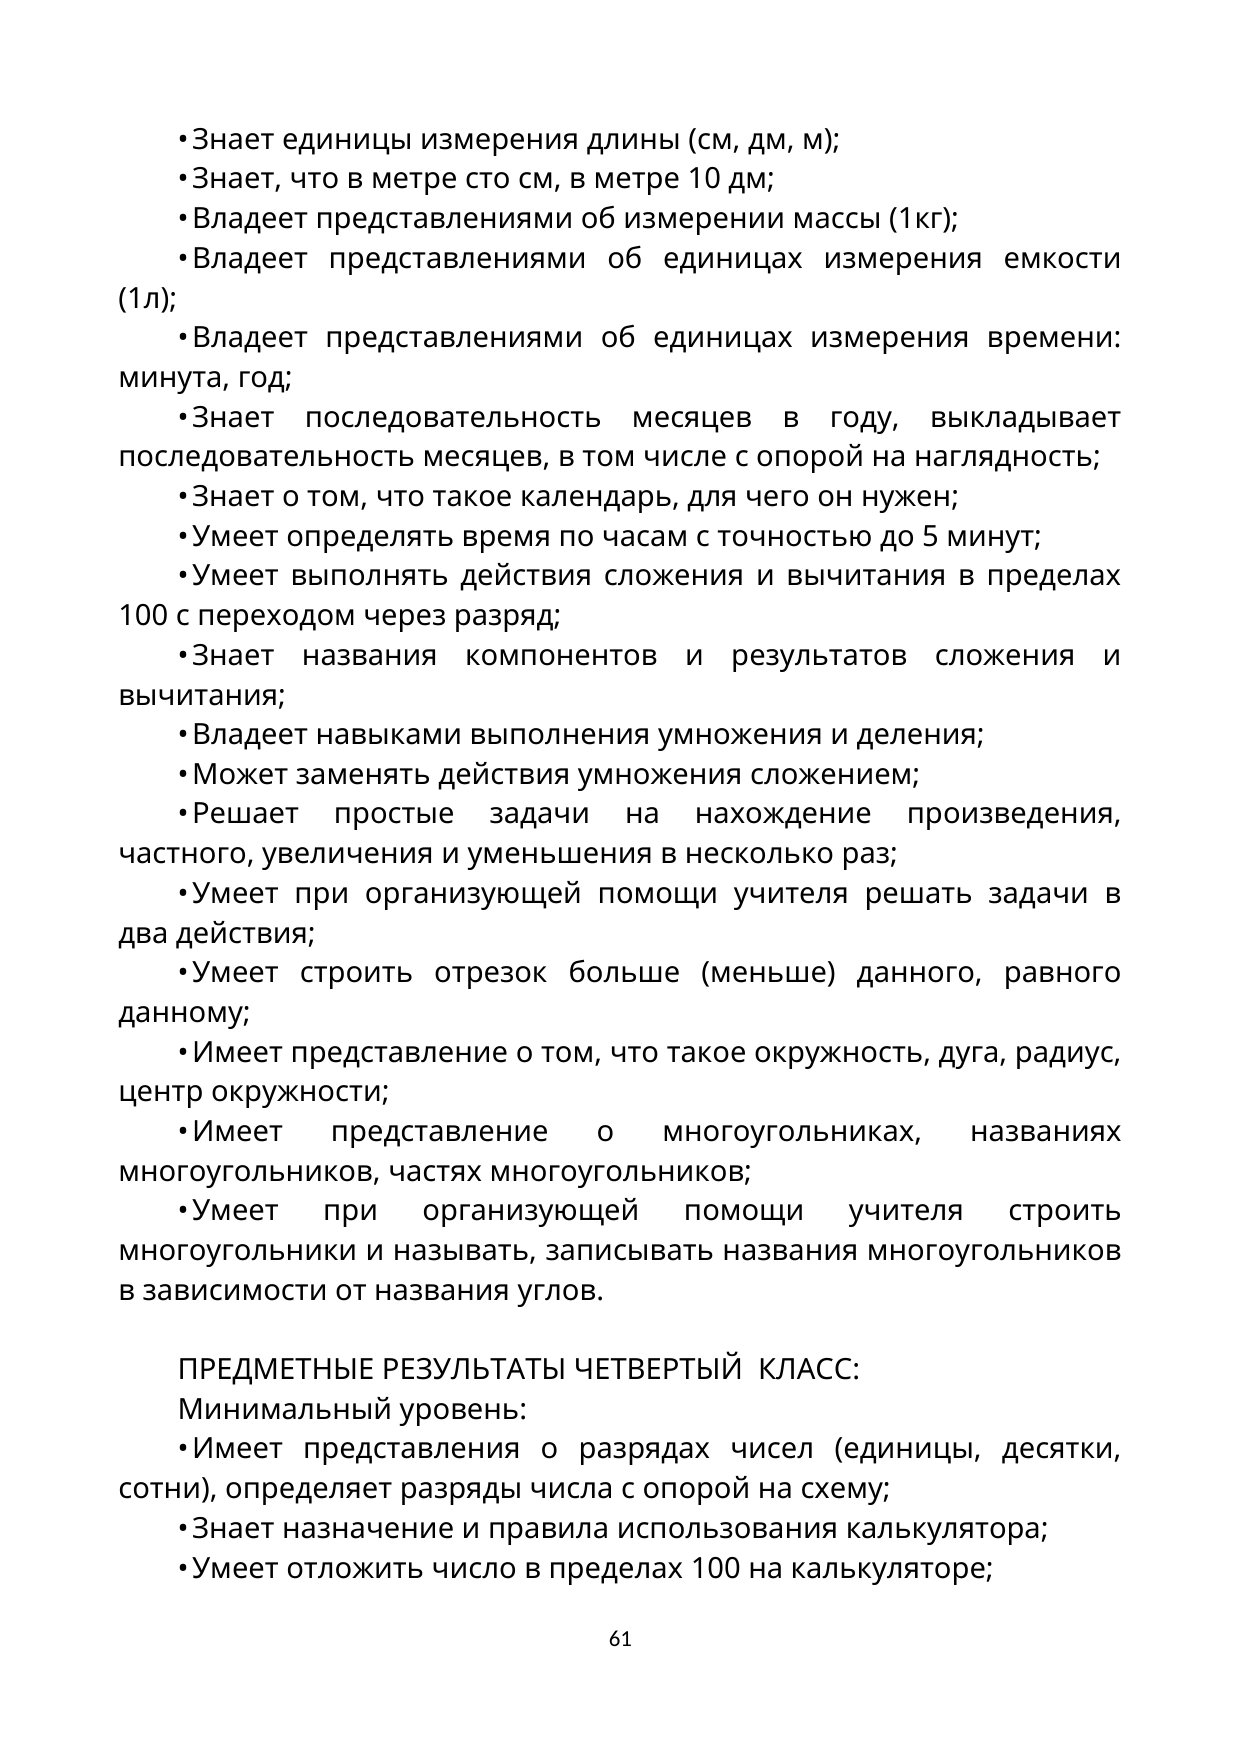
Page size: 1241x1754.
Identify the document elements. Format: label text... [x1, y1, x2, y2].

text • Владеет представлениями об единицах измерения времени: минута, год; [118, 317, 1122, 396]
text • Может заменять действия умножения сложением; [118, 753, 1122, 793]
text • Владеет представлениями об измерении массы (1кг); [118, 197, 1122, 237]
text • Знает, что в метре сто см, в метре 10 дм; [118, 158, 1122, 197]
text • Умеет определять время по часам с точностью до 5 минут; [118, 515, 1122, 555]
text • Имеет представление о многоугольниках, названиях многоугольников, частях многоугольников; [118, 1110, 1122, 1190]
text • Имеет представления о разрядах чисел (единицы, десятки, сотни), определяет разряды числа с опорой на схему; [118, 1428, 1122, 1507]
text • Владеет представлениями об единицах измерения емкости (1л); [118, 237, 1122, 317]
text • Умеет при организующей помощи учителя строить многоугольники и называть, записывать названия многоугольников в зависимости от названия углов. [118, 1190, 1122, 1309]
text • Знает единицы измерения длины (см, дм, м); [118, 118, 1122, 158]
text • Знает назначение и правила использования калькулятора; [118, 1507, 1122, 1547]
text • Знает о том, что такое календарь, для чего он нужен; [118, 475, 1122, 515]
text • Умеет строить отрезок больше (меньше) данного, равного данному; [118, 952, 1122, 1031]
text • Умеет отложить число в пределах 100 на калькуляторе; [118, 1547, 1122, 1587]
text • Умеет при организующей помощи учителя решать задачи в два действия; [118, 872, 1122, 952]
text ПРЕДМЕТНЫЕ РЕЗУЛЬТАТЫ ЧЕТВЕРТЫЙ КЛАСС: [118, 1348, 1122, 1388]
text • Знает названия компонентов и результатов сложения и вычитания; [118, 634, 1122, 713]
text • Владеет навыками выполнения умножения и деления; [118, 713, 1122, 753]
text • Решает простые задачи на нахождение произведения, частного, увеличения и уменьшения в несколько раз; [118, 793, 1122, 872]
text • Умеет выполнять действия сложения и вычитания в пределах 100 с переходом через разряд; [118, 555, 1122, 634]
text Минимальный уровень: [118, 1388, 1122, 1428]
text • Знает последовательность месяцев в году, выкладывает последовательность месяцев, в том числе с опорой на наглядность; [118, 396, 1122, 475]
text • Имеет представление о том, что такое окружность, дуга, радиус, центр окружности; [118, 1031, 1122, 1110]
